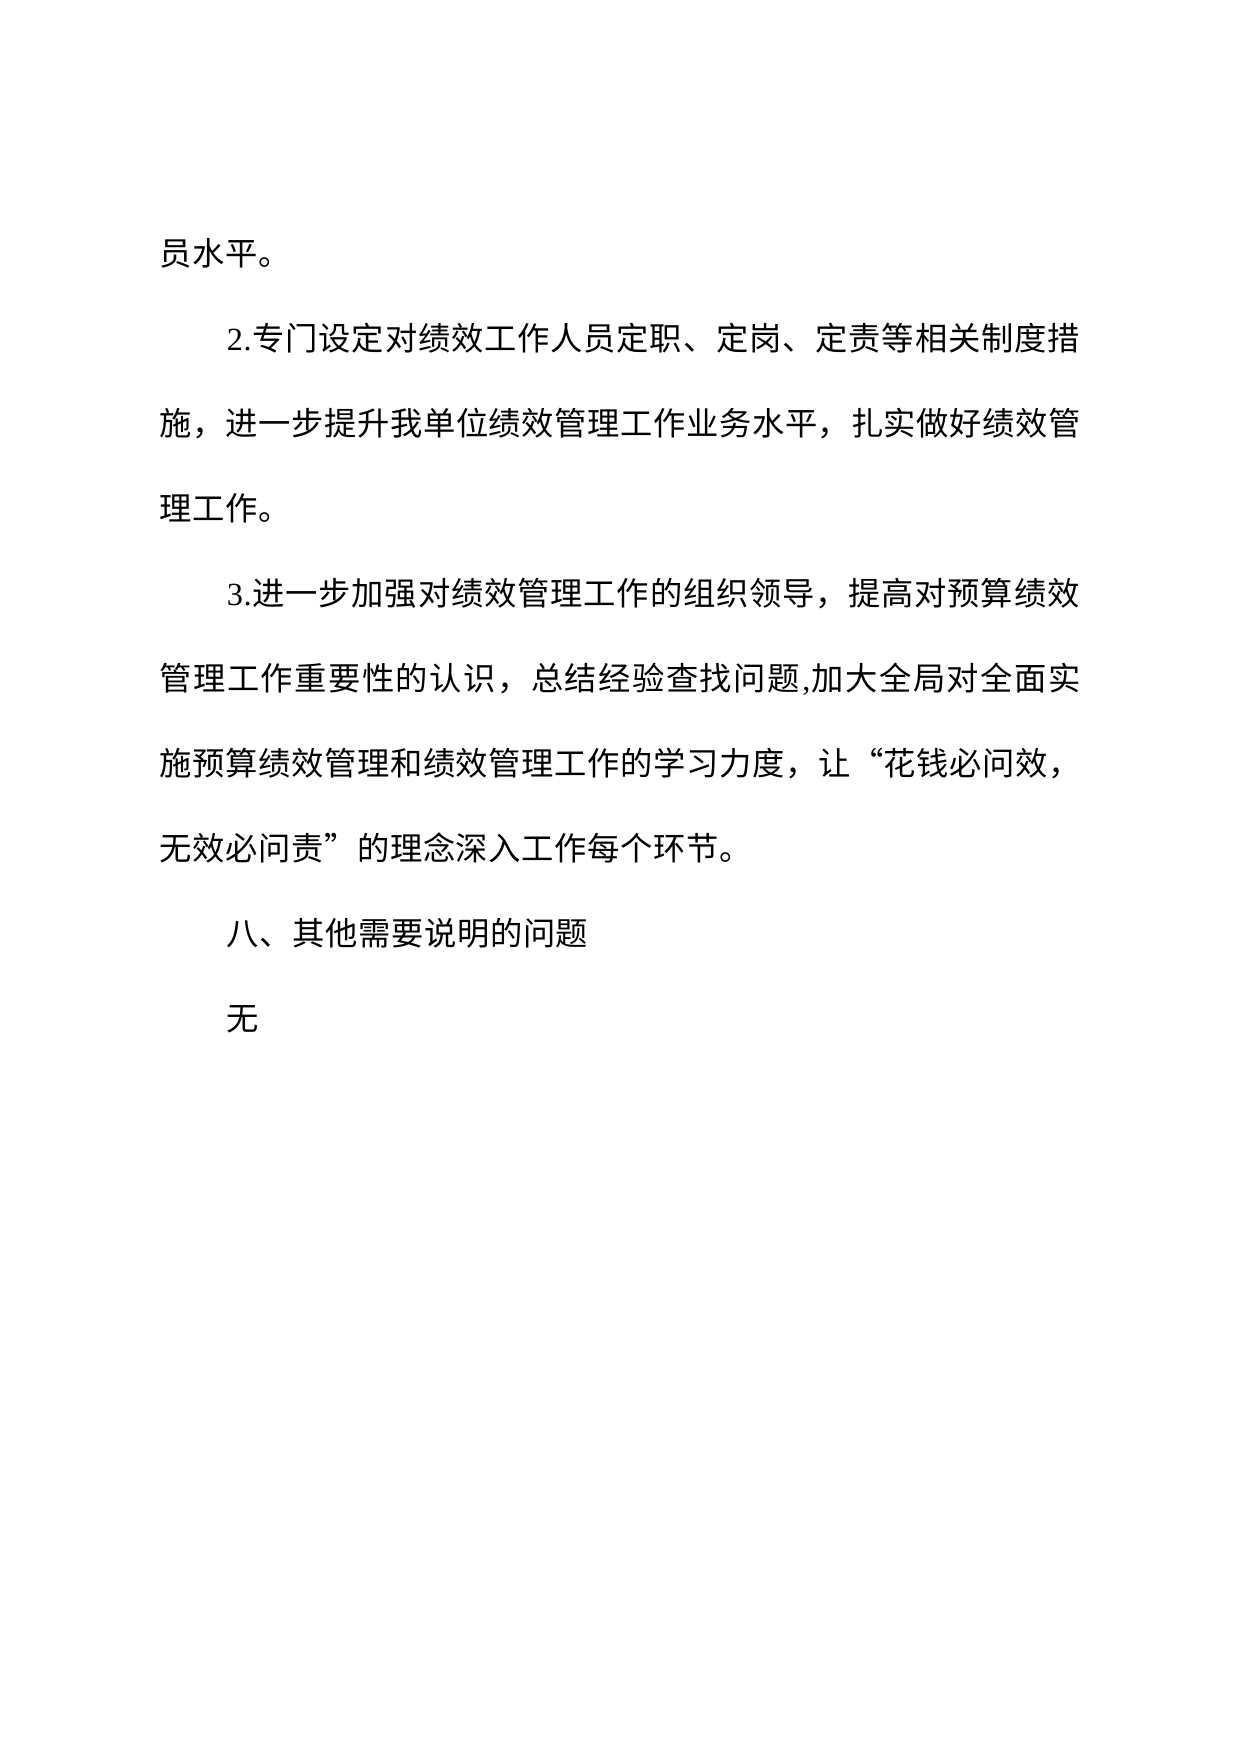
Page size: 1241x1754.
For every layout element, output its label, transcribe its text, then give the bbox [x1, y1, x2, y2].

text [159, 209, 1081, 294]
text 2.专门设定对绩效工作人员定职、定岗、定责等相关制度措施，进一步提升我单位绩效管理工作业务水平，扎实做好绩效管理工作。 [159, 294, 1081, 549]
text 无 [159, 974, 1081, 1059]
text 八、其他需要说明的问题 [159, 889, 1081, 974]
text 3.进一步加强对绩效管理工作的组织领导，提高对预算绩效管理工作重要性的认识，总结经验查找问题,加大全局对全面实施预算绩效管理和绩效管理工作的学习力度，让“花钱必问效，无效必问责”的理念深入工作每个环节。 [159, 549, 1081, 889]
